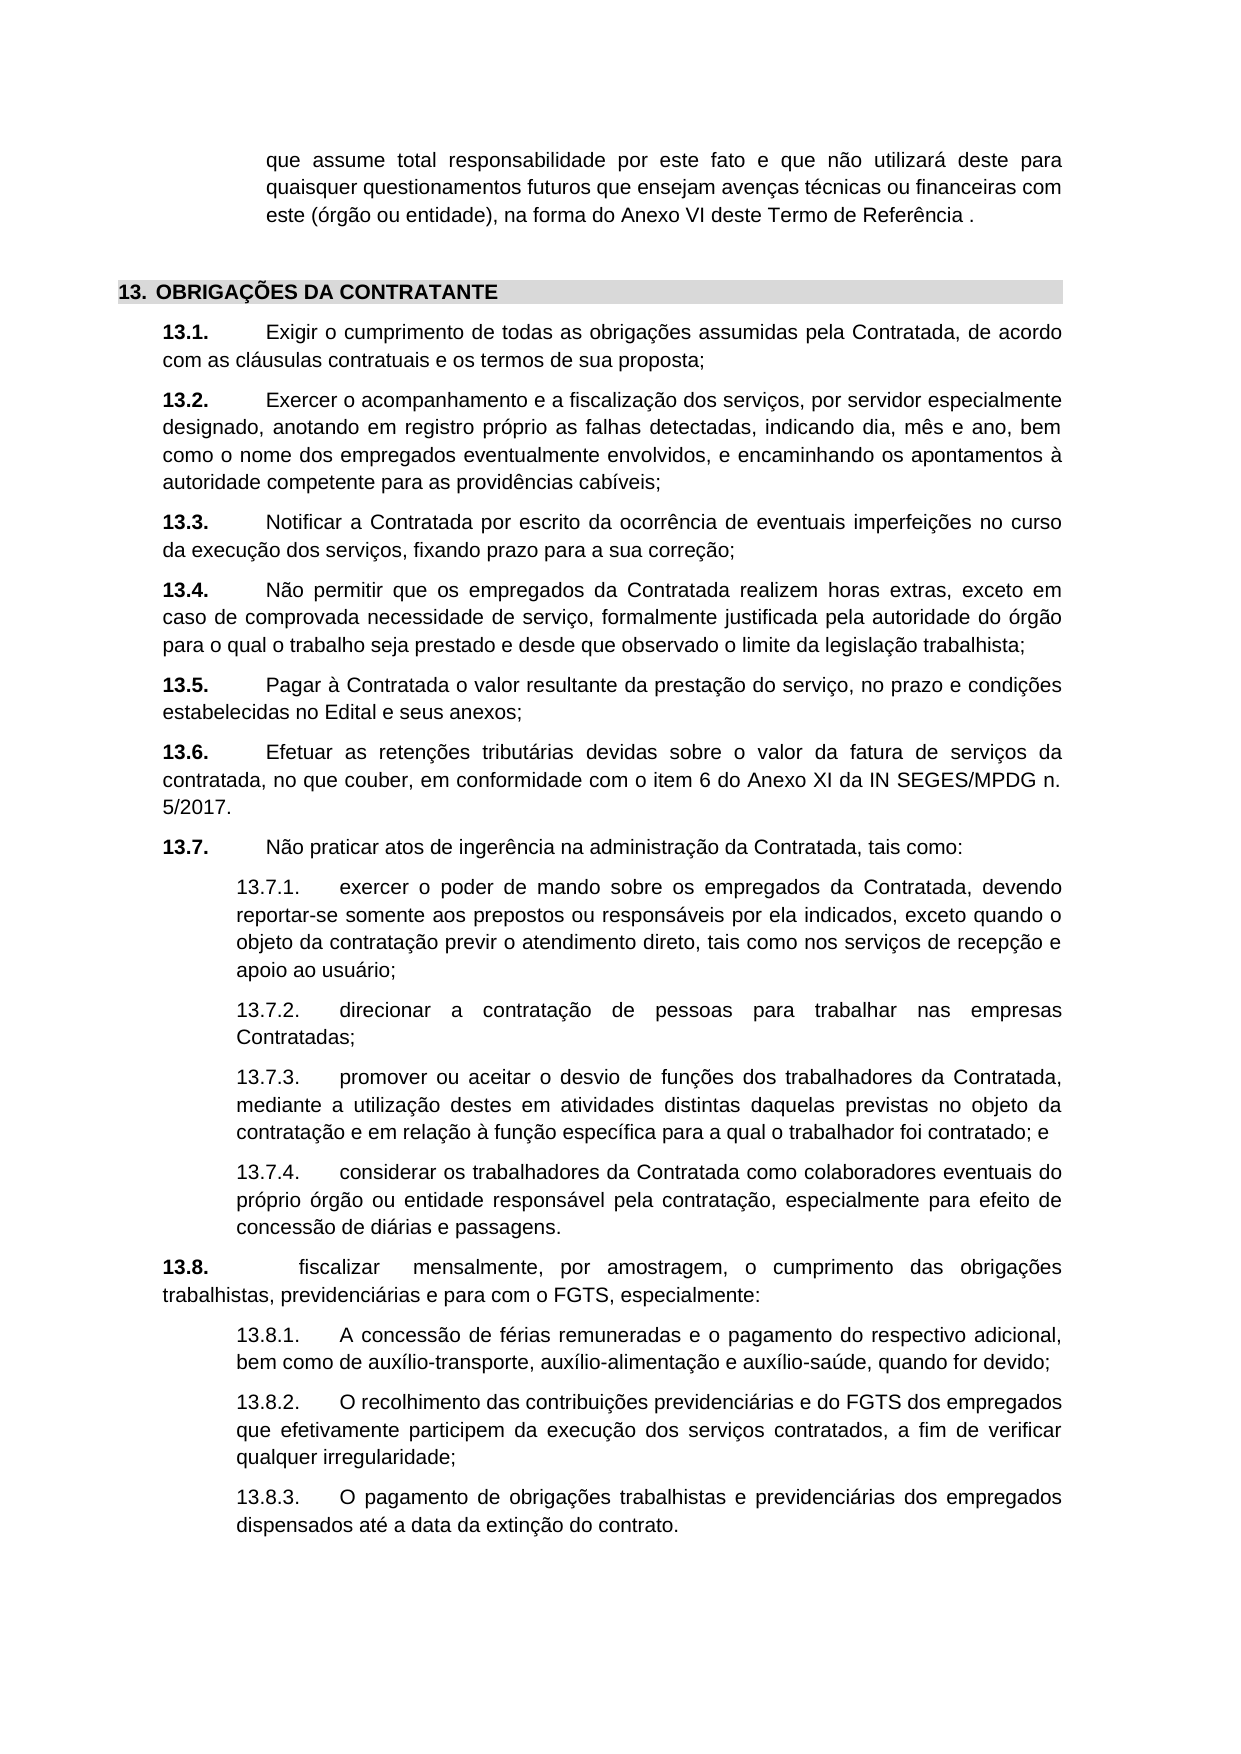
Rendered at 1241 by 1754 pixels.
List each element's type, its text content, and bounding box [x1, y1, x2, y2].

list Exercer o acompanhamento e a fiscalização dos serviços, por servidor especialmente designado, anotando em registro próprio as falhas detectadas, indicando dia, mês e ano, bem como o nome dos empregados eventualmente envolvidos, e encaminhando os apontamentos à autoridade competente para as providências cabíveis; [162, 388, 1063, 494]
list Não praticar atos de ingerência na administração da Contratada, tais como: [162, 835, 1063, 859]
list Não permitir que os empregados da Contratada realizem horas extras, exceto em caso de comprovada necessidade de serviço, formalmente justificada pela autoridade do órgão para o qual o trabalho seja prestado e desde que observado o limite da legislação trabalhista; [162, 578, 1063, 657]
list A concessão de férias remuneradas e o pagamento do respectivo adicional, bem como de auxílio-transporte, auxílio-alimentação e auxílio-saúde, quando for devido; [236, 1323, 1063, 1374]
list Pagar à Contratada o valor resultante da prestação do serviço, no prazo e condições estabelecidas no Edital e seus anexos; [162, 673, 1063, 724]
list O pagamento de obrigações trabalhistas e previdenciárias dos empregados dispensados até a data da extinção do contrato. [236, 1485, 1063, 1537]
list O recolhimento das contribuições previdenciárias e do FGTS dos empregados que efetivamente participem da execução dos serviços contratados, a fim de verificar qualquer irregularidade; [236, 1390, 1063, 1469]
list Notificar a Contratada por escrito da ocorrência de eventuais imperfeições no curso da execução dos serviços, fixando prazo para a sua correção; [162, 510, 1063, 562]
list exercer o poder de mando sobre os empregados da Contratada, devendo reportar-se somente aos prepostos ou responsáveis por ela indicados, exceto quando o objeto da contratação previr o atendimento direto, tais como nos serviços de recepção e apoio ao usuário; [236, 875, 1063, 982]
list fiscalizar mensalmente, por amostragem, o cumprimento das obrigações trabalhistas, previdenciárias e para com o FGTS, especialmente: [162, 1255, 1063, 1307]
list promover ou aceitar o desvio de funções dos trabalhadores da Contratada, mediante a utilização destes em atividades distintas daquelas previstas no objeto da contratação e em relação à função específica para a qual o trabalhador foi contratado; e [236, 1065, 1063, 1144]
list direcionar a contratação de pessoas para trabalhar nas empresas Contratadas; [236, 998, 1063, 1049]
list OBRIGAÇÕES DA CONTRATANTE [118, 280, 1063, 304]
list considerar os trabalhadores da Contratada como colaboradores eventuais do próprio órgão ou entidade responsável pela contratação, especialmente para efeito de concessão de diárias e passagens. [236, 1160, 1063, 1239]
list Efetuar as retenções tributárias devidas sobre o valor da fatura de serviços da contratada, no que couber, em conformidade com o item 6 do Anexo XI da IN SEGES/MPDG n. 5/2017. [162, 740, 1063, 819]
list Exigir o cumprimento de todas as obrigações assumidas pela Contratada, de acordo com as cláusulas contratuais e os termos de sua proposta; [162, 320, 1063, 372]
